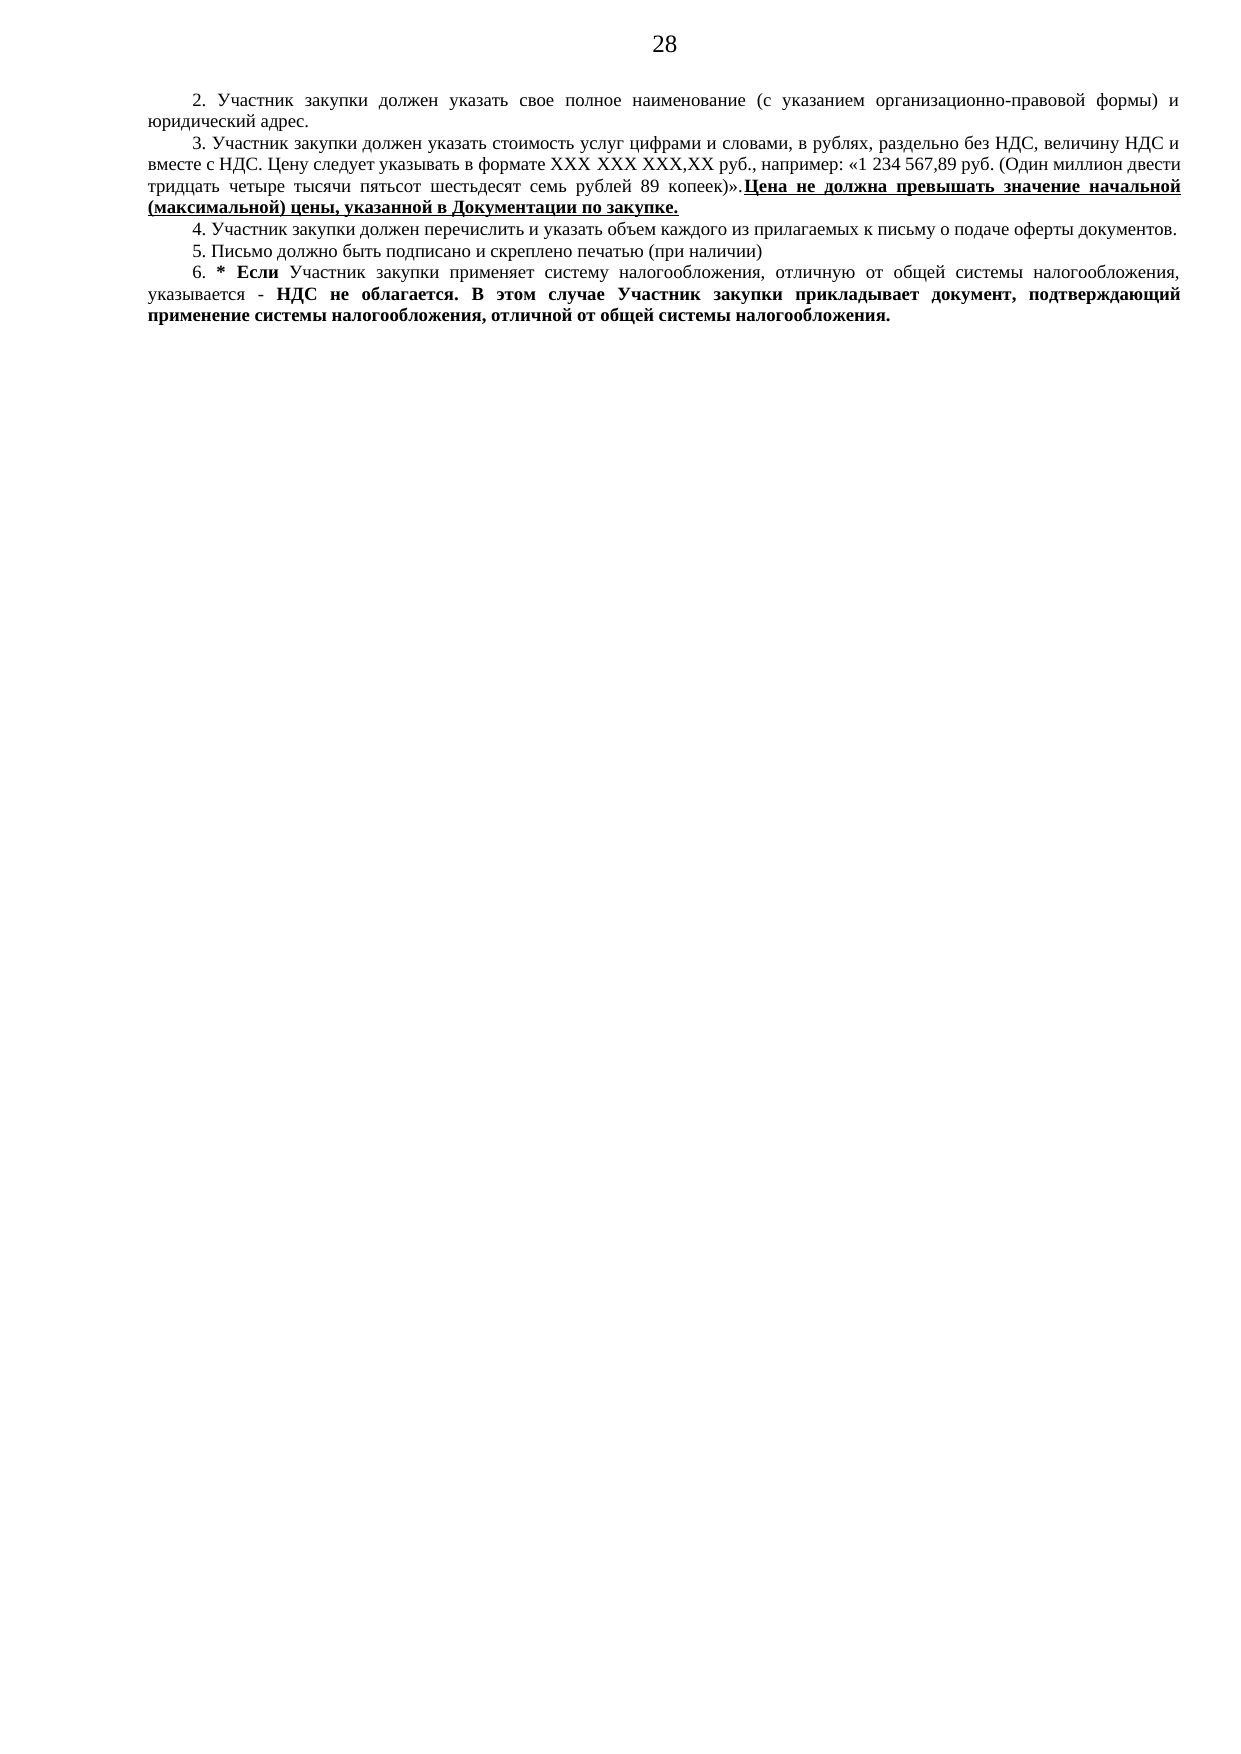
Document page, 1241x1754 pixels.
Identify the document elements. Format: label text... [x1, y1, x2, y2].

text 2. Участник закупки должен указать свое полное наименование (с указанием организационно-правовой формы) и юридический адрес. [148, 89, 1181, 132]
text 5. Письмо должно быть подписано и скреплено печатью (при наличии) [148, 239, 1181, 261]
text 3. Участник закупки должен указать стоимость услуг цифрами и словами, в рублях, раздельно без НДС, величину НДС и вместе с НДС. Цену следует указывать в формате ХХХ ХХХ ХХХ,ХХ руб., например: «1 234 567,89 руб. (Один миллион двести тридцать четыре тысячи пятьсот шестьдесят семь рублей 89 копеек)».Цена не должна превышать значение начальной (максимальной) цены, указанной в Документации по закупке. [148, 132, 1181, 218]
text 6. * Если Участник закупки применяет систему налогообложения, отличную от общей системы налогообложения, указывается - НДС не облагается. В этом случае Участник закупки прикладывает документ, подтверждающий применение системы налогообложения, отличной от общей системы налогообложения. [148, 261, 1181, 326]
text 4. Участник закупки должен перечислить и указать объем каждого из прилагаемых к письму о подаче оферты документов. [148, 218, 1181, 239]
